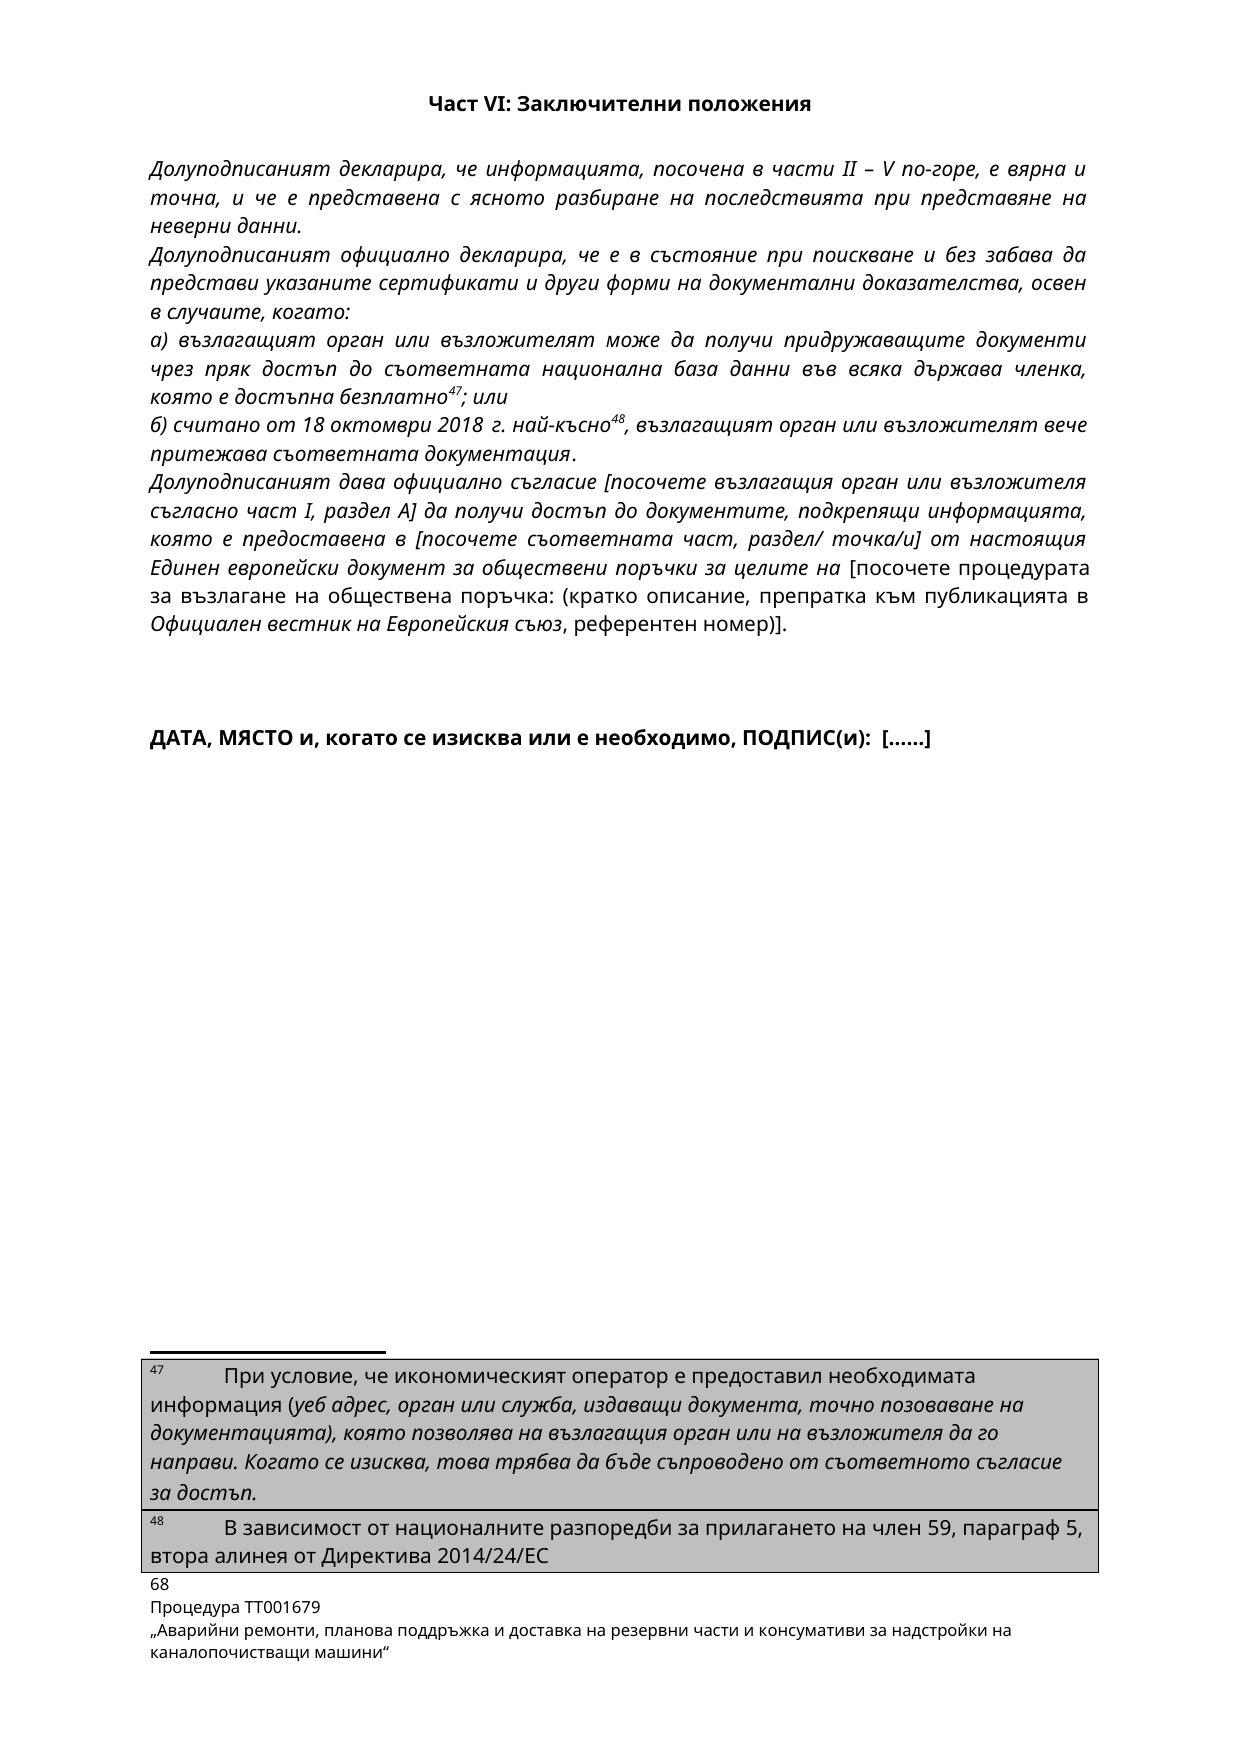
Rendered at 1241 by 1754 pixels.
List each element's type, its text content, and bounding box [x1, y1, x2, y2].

text ДАТА, МЯСТО и, когато се изисква или е необходимо, ПОДПИС(и): [……] [150, 723, 1090, 752]
title Част VI: Заключителни положения [150, 89, 1090, 117]
text а) възлагащият орган или възложителят може да получи придружаващите документи чрез пряк достъп до съответната национална база данни във всяка държава членка, която е достъпна безплатно; или [150, 325, 1090, 411]
text б) считано от 18 октомври 2018 г. най-късно, възлагащият орган или възложителят вече притежава съответната документация. [150, 411, 1090, 467]
text Долуподписаният дава официално съгласие [посочете възлагащия орган или възложителя съгласно част I, раздел A] да получи достъп до документите, подкрепящи информацията, която е предоставена в [посочете съответната част, раздел/ точка/и] от настоящия Единен европейски документ за обществени поръчки за целите на [посочете процедурата за възлагане на обществена поръчка: (кратко описание, препратка към публикацията в Официален вестник на Европейския съюз, референтен номер)]. [150, 467, 1090, 638]
text Долуподписаният декларира, че информацията, посочена в части II – V по-горе, е вярна и точна, и че е представена с ясното разбиране на последствията при представяне на неверни данни. [150, 154, 1090, 240]
text Долуподписаният официално декларира, че е в състояние при поискване и без забава да представи указаните сертификати и други форми на документални доказателства, освен в случаите, когато: [150, 240, 1090, 325]
